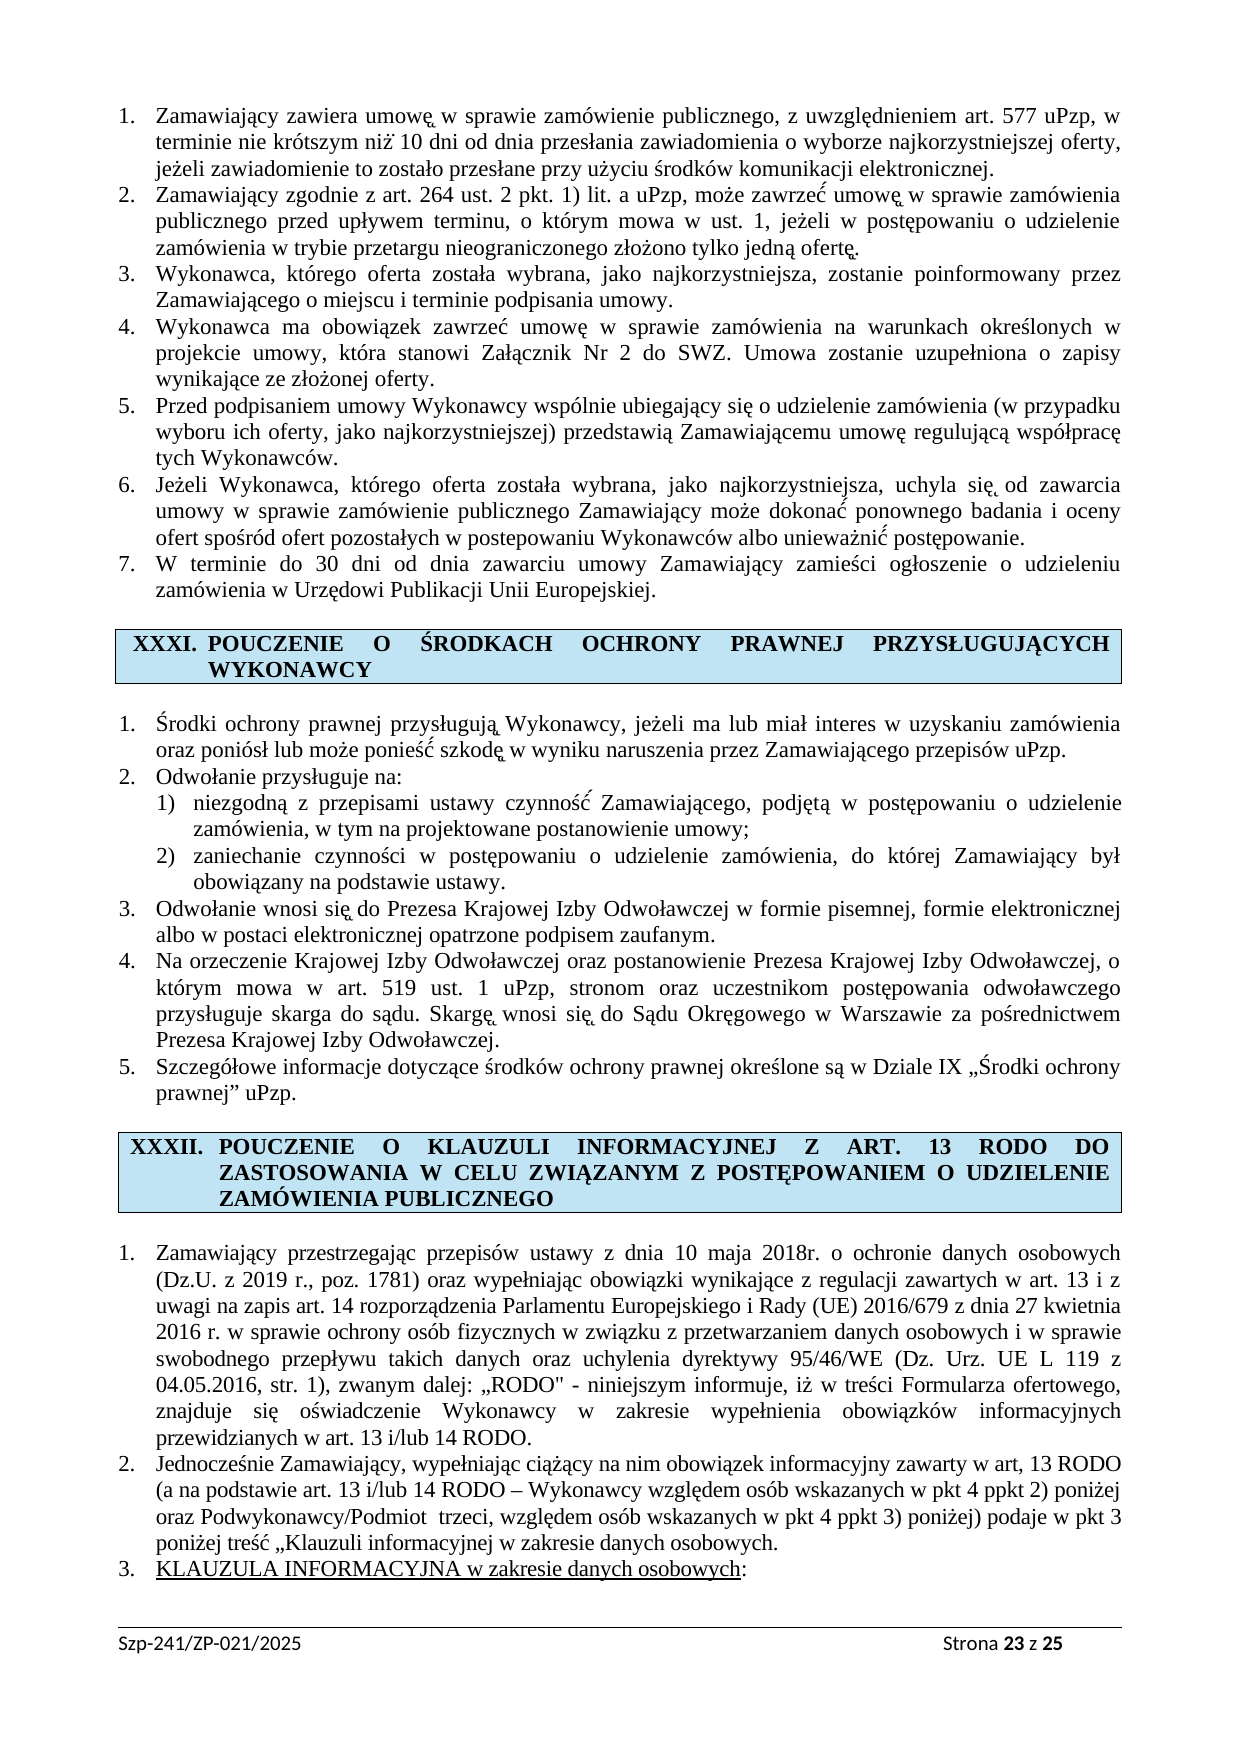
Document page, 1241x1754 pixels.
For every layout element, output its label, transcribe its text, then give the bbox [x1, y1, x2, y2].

list KLAUZULA INFORMACYJNA w zakresie danych osobowych: [118, 1556, 1122, 1582]
list Jeżeli Wykonawca, którego oferta została wybrana, jako najkorzystniejsza, uchyla się̨ od zawarcia umowy w sprawie zamówienie publicznego Zamawiający może dokonać́ ponownego badania i oceny ofert spośród ofert pozostałych w postepowaniu Wykonawców albo unieważnić́ postępowanie. [118, 471, 1122, 550]
list niezgodną z przepisami ustawy czynność́ Zamawiającego, podjętą w postępowaniu o udzielenie zamówienia, w tym na projektowane postanowienie umowy; [156, 789, 1122, 842]
list Jednocześnie Zamawiający, wypełniając ciążący na nim obowiązek informacyjny zawarty w art, 13 RODO (a na podstawie art. 13 i/lub 14 RODO – Wykonawcy względem osób wskazanych w pkt 4 ppkt 2) poniżej oraz Podwykonawcy/Podmiot trzeci, względem osób wskazanych w pkt 4 ppkt 3) poniżej) podaje w pkt 3 poniżej treść „Klauzuli informacyjnej w zakresie danych osobowych. [118, 1450, 1122, 1556]
table_header POUCZENIE O ŚRODKACH OCHRONY PRAWNEJ PRZYSŁUGUJĄCYCH WYKONAWCY [116, 630, 1121, 683]
list Na orzeczenie Krajowej Izby Odwoławczej oraz postanowienie Prezesa Krajowej Izby Odwoławczej, o którym mowa w art. 519 ust. 1 uPzp, stronom oraz uczestnikom postępowania odwoławczego przysługuje skarga do sądu. Skargę̨ wnosi się̨ do Sądu Okręgowego w Warszawie za pośrednictwem Prezesa Krajowej Izby Odwoławczej. [118, 947, 1122, 1053]
list Wykonawca ma obowiązek zawrzeć umowę w sprawie zamówienia na warunkach określonych w projekcie umowy, która stanowi Załącznik Nr 2 do SWZ. Umowa zostanie uzupełniona o zapisy wynikające ze złożonej oferty. [118, 313, 1122, 392]
list Odwołanie przysługuje na: [118, 763, 1122, 789]
list zaniechanie czynności w postępowaniu o udzielenie zamówienia, do której Zamawiający był obowiązany na podstawie ustawy. [156, 842, 1122, 894]
list Zamawiający zawiera umowę̨ w sprawie zamówienie publicznego, z uwzględnieniem art. 577 uPzp, w terminie nie krótszym niż̇ 10 dni od dnia przesłania zawiadomienia o wyborze najkorzystniejszej oferty, jeżeli zawiadomienie to zostało przesłane przy użyciu środków komunikacji elektronicznej. [118, 102, 1122, 181]
table_header POUCZENIE O KLAUZULI INFORMACYJNEJ Z ART. 13 RODO DO ZASTOSOWANIA W CELU ZWIĄZANYM Z POSTĘPOWANIEM O UDZIELENIE ZAMÓWIENIA PUBLICZNEGO [119, 1133, 1121, 1212]
list Szczegółowe informacje dotyczące środków ochrony prawnej określone są w Dziale IX „Środki ochrony prawnej” uPzp. [118, 1053, 1122, 1105]
list Odwołanie wnosi się̨ do Prezesa Krajowej Izby Odwoławczej w formie pisemnej, formie elektronicznej albo w postaci elektronicznej opatrzone podpisem zaufanym. [118, 894, 1122, 947]
list W terminie do 30 dni od dnia zawarciu umowy Zamawiający zamieści ogłoszenie o udzieleniu zamówienia w Urzędowi Publikacji Unii Europejskiej. [118, 550, 1122, 603]
list Zamawiający zgodnie z art. 264 ust. 2 pkt. 1) lit. a uPzp, może zawrzeć́ umowę̨ w sprawie zamówienia publicznego przed upływem terminu, o którym mowa w ust. 1, jeżeli w postępowaniu o udzielenie zamówienia w trybie przetargu nieograniczonego złożono tylko jedną ofertę̨. [118, 181, 1122, 260]
list Wykonawca, którego oferta została wybrana, jako najkorzystniejsza, zostanie poinformowany przez Zamawiającego o miejscu i terminie podpisania umowy. [118, 260, 1122, 313]
list Przed podpisaniem umowy Wykonawcy wspólnie ubiegający się o udzielenie zamówienia (w przypadku wyboru ich oferty, jako najkorzystniejszej) przedstawią Zamawiającemu umowę regulującą współpracę tych Wykonawców. [118, 392, 1122, 471]
list Środki ochrony prawnej przysługują̨ Wykonawcy, jeżeli ma lub miał interes w uzyskaniu zamówienia oraz poniósł lub może ponieść́ szkodę̨ w wyniku naruszenia przez Zamawiającego przepisów uPzp. [118, 710, 1122, 763]
list Zamawiający przestrzegając przepisów ustawy z dnia 10 maja 2018r. o ochronie danych osobowych (Dz.U. z 2019 r., poz. 1781) oraz wypełniając obowiązki wynikające z regulacji zawartych w art. 13 i z uwagi na zapis art. 14 rozporządzenia Parlamentu Europejskiego i Rady (UE) 2016/679 z dnia 27 kwietnia 2016 r. w sprawie ochrony osób fizycznych w związku z przetwarzaniem danych osobowych i w sprawie swobodnego przepływu takich danych oraz uchylenia dyrektywy 95/46/WE (Dz. Urz. UE L 119 z 04.05.2016, str. 1), zwanym dalej: „RODO" - niniejszym informuje, iż w treści Formularza ofertowego, znajduje się oświadczenie Wykonawcy w zakresie wypełnienia obowiązków informacyjnych przewidzianych w art. 13 i/lub 14 RODO. [118, 1239, 1122, 1450]
